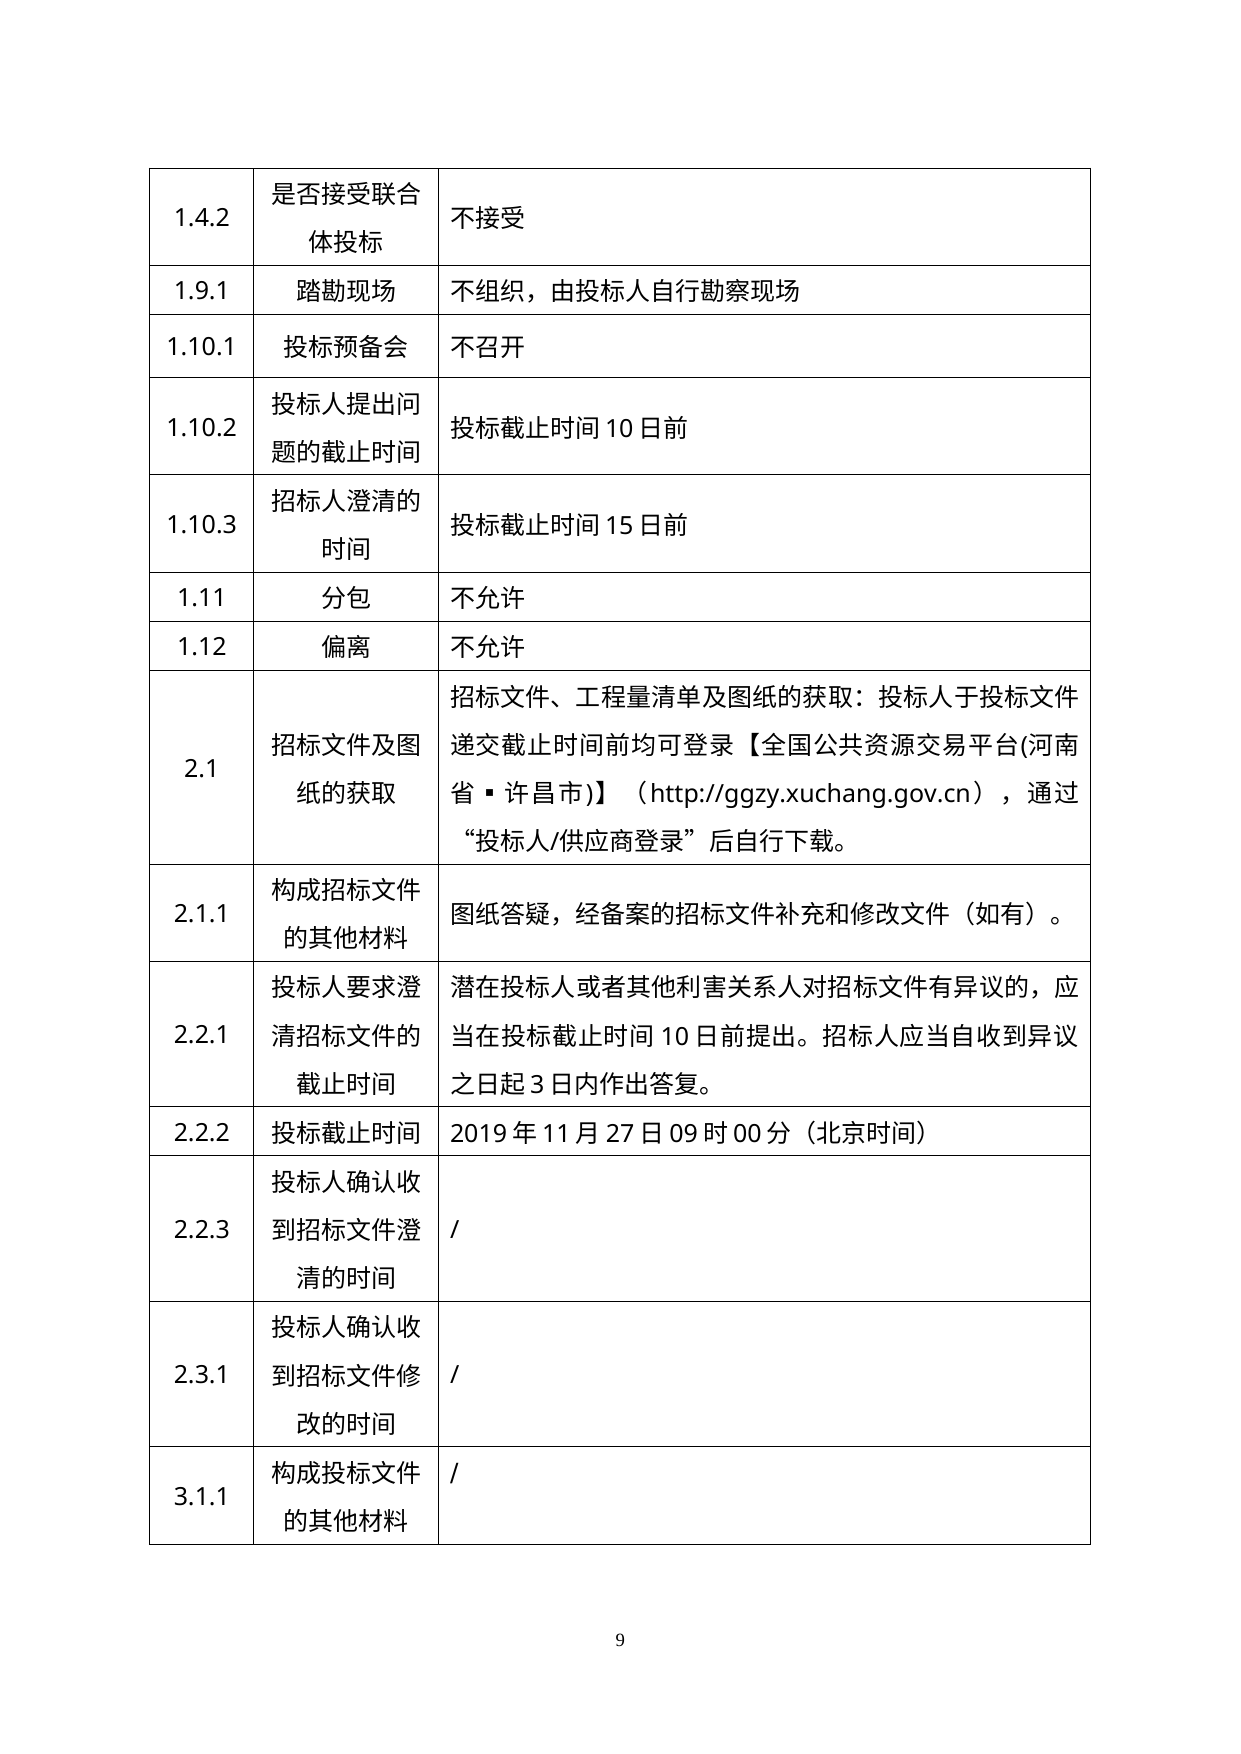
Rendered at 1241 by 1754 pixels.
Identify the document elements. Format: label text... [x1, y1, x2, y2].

table_cell 不允许 [439, 622, 1090, 670]
table_cell 踏勘现场 [254, 266, 438, 314]
table_cell 1.4.2 [150, 169, 253, 265]
table_cell 不接受 [439, 169, 1090, 265]
table_cell 1.10.3 [150, 475, 253, 572]
table_cell 投标截止时间 [254, 1107, 438, 1155]
table_cell 偏离 [254, 622, 438, 670]
table_cell 2.1 [150, 671, 253, 863]
table_cell 投标人确认收到招标文件澄清的时间 [254, 1156, 438, 1301]
table_cell 2.2.2 [150, 1107, 253, 1155]
table_cell 2019年11月27日09时00分（北京时间） [439, 1107, 1090, 1155]
table_cell 1.11 [150, 573, 253, 621]
table_cell 1.12 [150, 622, 253, 670]
table_cell 2.2.3 [150, 1156, 253, 1301]
table_cell 招标文件及图纸的获取 [254, 671, 438, 863]
table_cell 2.3.1 [150, 1302, 253, 1446]
table_cell 构成投标文件的其他材料 [254, 1447, 438, 1543]
table_cell / [439, 1156, 1090, 1301]
table_cell 投标预备会 [254, 315, 438, 377]
table_cell 2.2.1 [150, 962, 253, 1106]
table_cell 投标人提出问题的截止时间 [254, 378, 438, 474]
table_cell 1.10.1 [150, 315, 253, 377]
table_cell 1.10.2 [150, 378, 253, 474]
table_cell 招标文件、工程量清单及图纸的获取：投标人于投标文件递交截止时间前均可登录【全国公共资源交易平台(河南省▪许昌市)】（http://ggzy.xuchang.gov.cn），通过“投标人/供应商登录”后自行下载。 [439, 671, 1090, 863]
table_cell 投标人确认收到招标文件修改的时间 [254, 1302, 438, 1446]
table_cell 不组织，由投标人自行勘察现场 [439, 266, 1090, 314]
table_cell 投标截止时间10日前 [439, 378, 1090, 474]
table_cell 3.1.1 [150, 1447, 253, 1543]
table_cell 是否接受联合体投标 [254, 169, 438, 265]
table_cell / [439, 1302, 1090, 1446]
table_cell 投标截止时间15日前 [439, 475, 1090, 572]
table_cell 投标人要求澄清招标文件的截止时间 [254, 962, 438, 1106]
table_cell 图纸答疑，经备案的招标文件补充和修改文件（如有）。 [439, 865, 1090, 961]
table_cell 1.9.1 [150, 266, 253, 314]
table_cell 分包 [254, 573, 438, 621]
table_cell 潜在投标人或者其他利害关系人对招标文件有异议的，应当在投标截止时间10日前提出。招标人应当自收到异议之日起3日内作出答复。 [439, 962, 1090, 1106]
table_cell ∕ [439, 1447, 1090, 1543]
table_cell 构成招标文件的其他材料 [254, 865, 438, 961]
table_cell 不召开 [439, 315, 1090, 377]
table_cell 招标人澄清的时间 [254, 475, 438, 572]
table_cell 不允许 [439, 573, 1090, 621]
table_cell 2.1.1 [150, 865, 253, 961]
